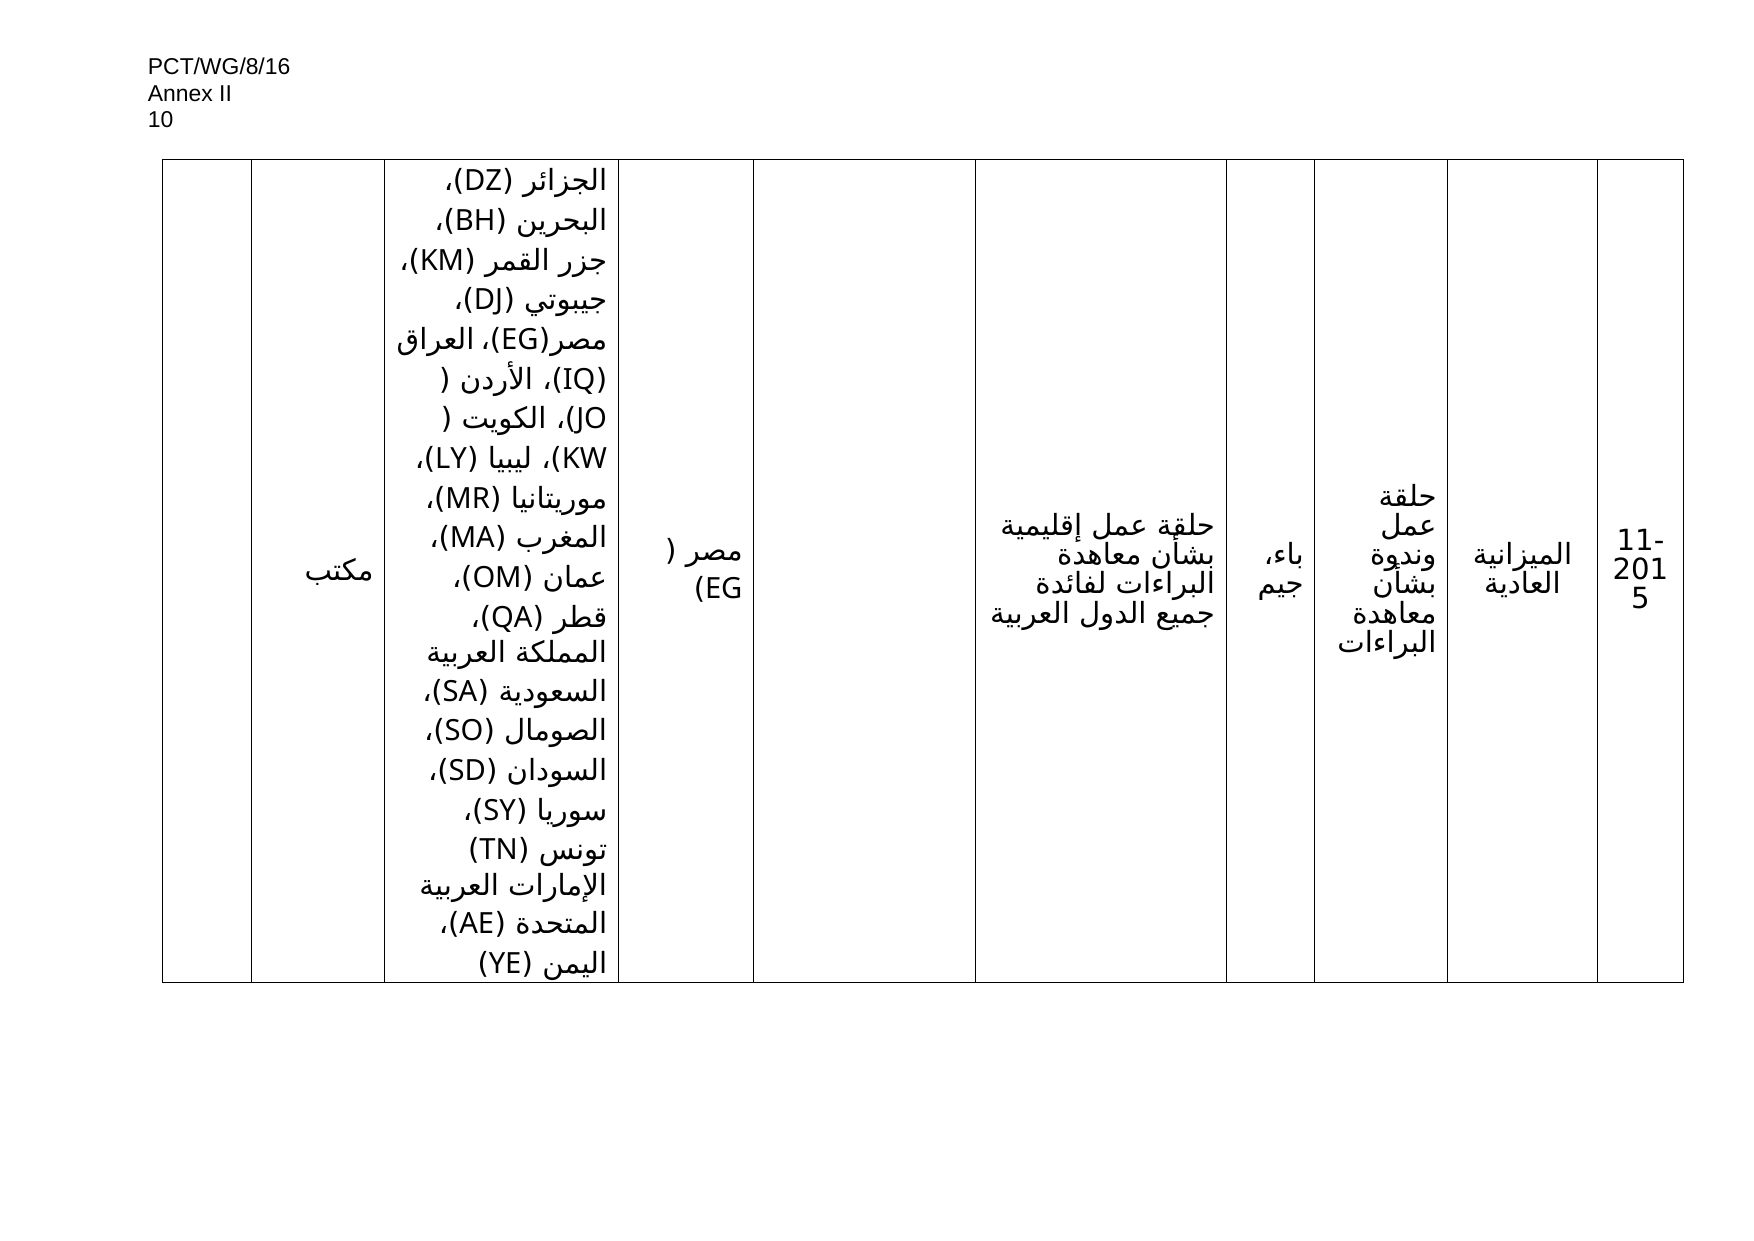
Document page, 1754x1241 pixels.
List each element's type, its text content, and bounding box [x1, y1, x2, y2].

table_cell [163, 160, 251, 982]
table_cell [754, 160, 975, 982]
table_cell 11-2015 [1598, 160, 1683, 982]
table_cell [1315, 160, 1447, 982]
table_cell باء، جيم [1227, 160, 1314, 982]
table_cell حلقة عمل إقليمية بشأن معاهدة البراءات لفائدة جميع الدول العربية [976, 160, 1226, 982]
table_cell الجزائر (DZ)، البحرين (BH)، جزر القمر (KM)، جيبوتي (DJ)، مصر(EG)، العراق (IQ)، الأردن (JO)، الكويت (KW)، ليبيا (LY)، موريتانيا (MR)، المغرب (MA)، عمان (OM)، قطر (QA)، المملكة العربية السعودية (SA)، الصومال (SO)، السودان (SD)، سوريا (SY)، تونس (TN) الإمارات العربية المتحدة (AE)، اليمن (YE) [385, 160, 618, 982]
table_cell مكتب [252, 160, 384, 982]
table_cell مصر (EG) [619, 160, 753, 982]
table_cell الميزانية العادية [1448, 160, 1597, 982]
